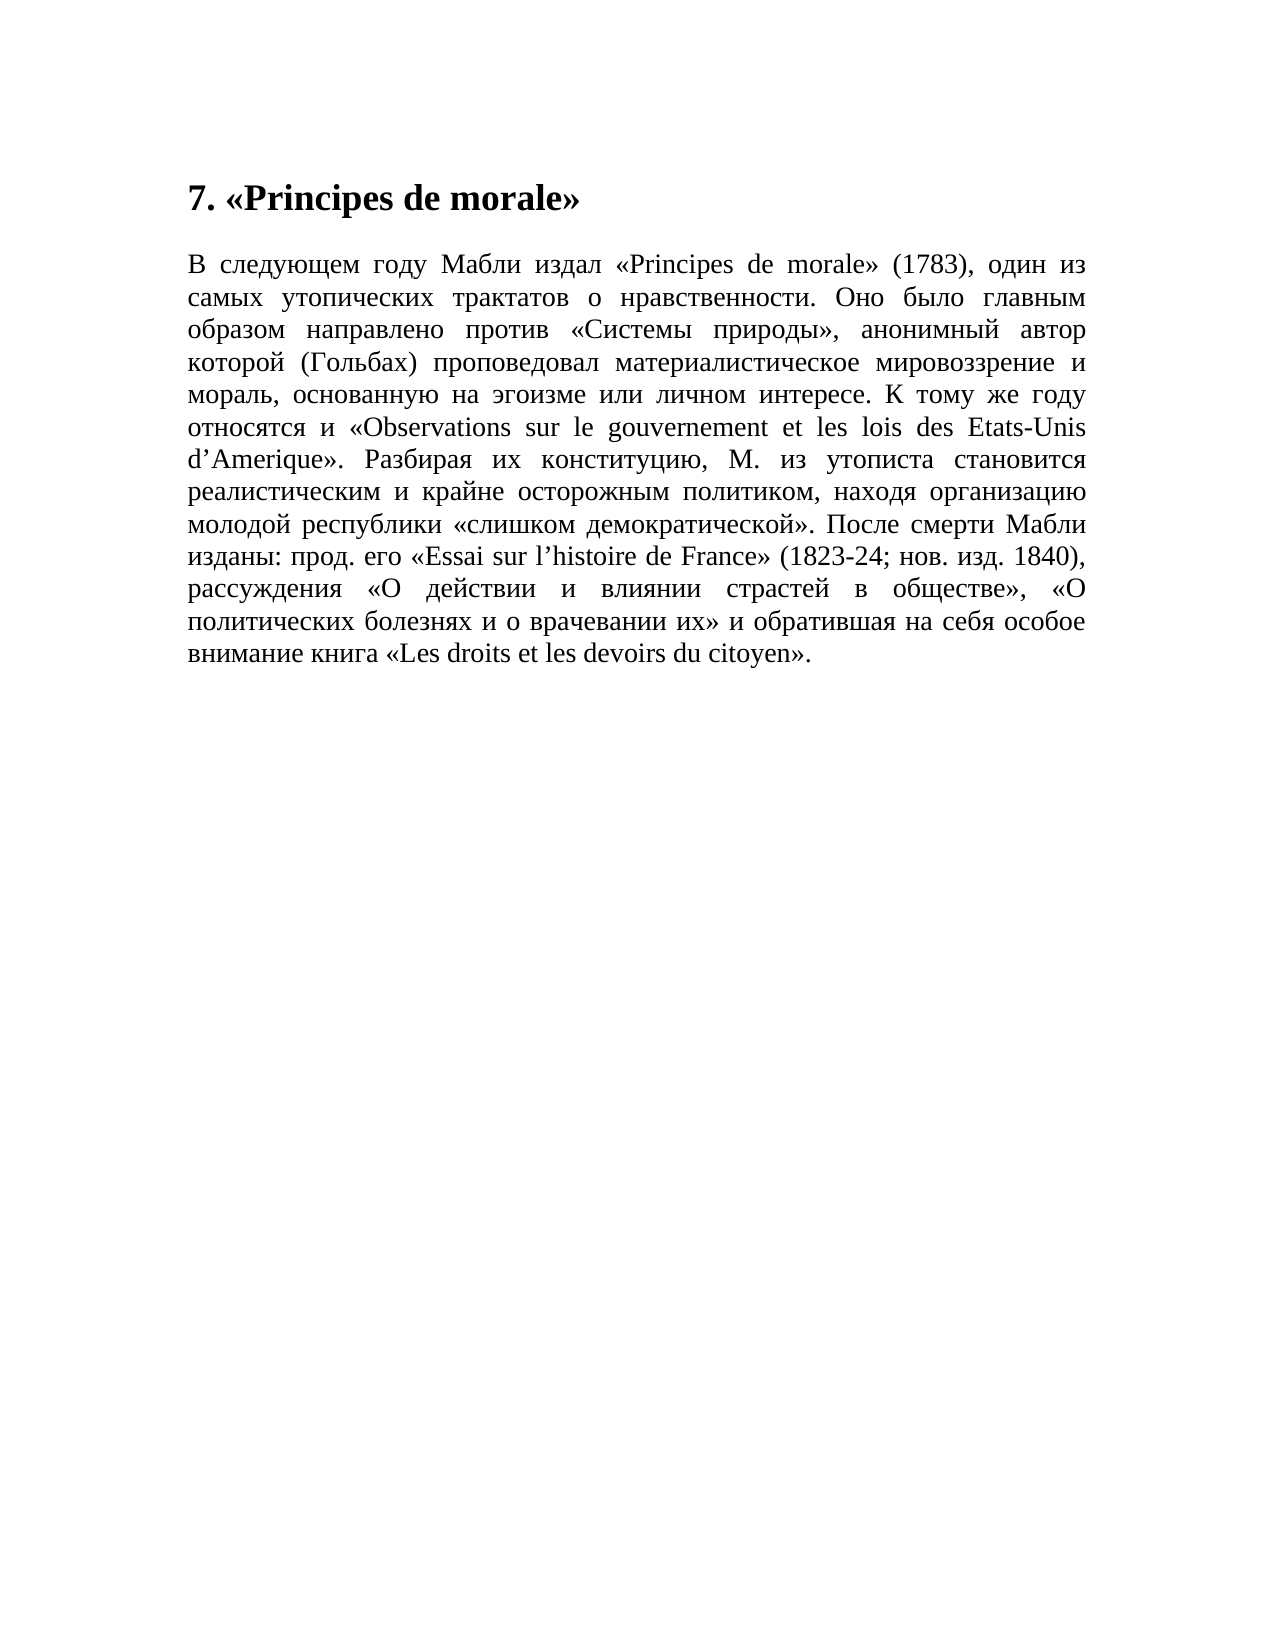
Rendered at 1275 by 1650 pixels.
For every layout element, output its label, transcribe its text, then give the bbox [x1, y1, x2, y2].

list 7. «Principes de morale» [187, 175, 1087, 218]
text В следующем году Мабли издал «Principes de morale» (1783), один из самых утопических трактатов о нравственности. Оно было главным образом направлено против «Системы природы», анонимный автор которой (Гольбах) проповедовал материалистическое мировоззрение и мораль, основанную на эгоизме или личном интересе. К тому же году относятся и «Observations sur le gouvernement et les lois des Etats-Unis d’Amerique». Разбирая их конституцию, M. из утописта становится реалистическим и крайне осторожным политиком, находя организацию молодой республики «слишком демократической». После смерти Мабли изданы: прод. его «Essai sur l’histoire de France» (1823-24; нов. изд. 1840), рассуждения «О действии и влиянии страстей в обществе», «О политических болезнях и о врачевании их» и обратившая на себя особое внимание книга «Les droits et les devoirs du citoyen». [187, 248, 1087, 669]
